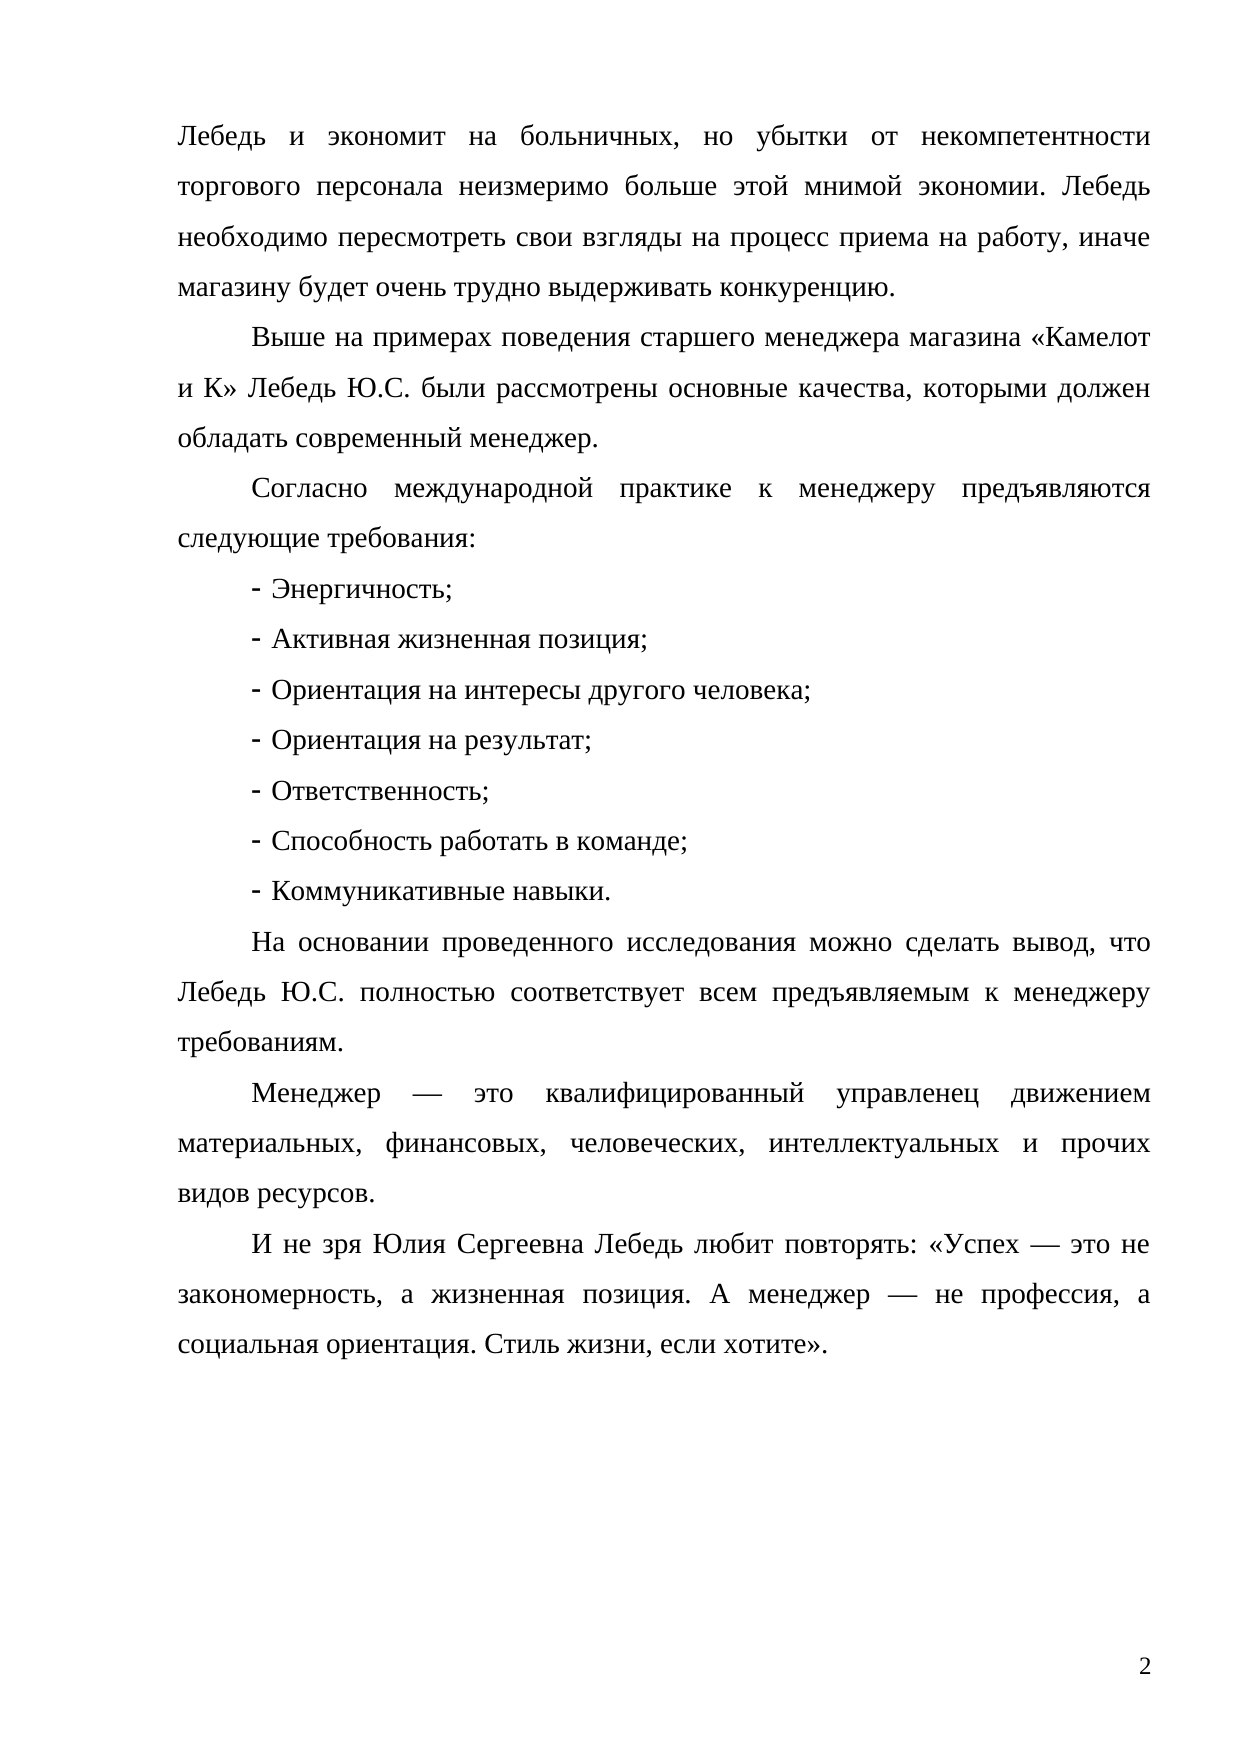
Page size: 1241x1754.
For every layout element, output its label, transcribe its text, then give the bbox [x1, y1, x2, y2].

text И не зря Юлия Сергеевна Лебедь любит повторять: «Успех — это не закономерность, а жизненная позиция. А менеджер — не профессия, а социальная ориентация. Стиль жизни, если хотите». [177, 1226, 1152, 1360]
text На основании проведенного исследования можно сделать вывод, что Лебедь Ю.С. полностью соответствует всем предъявляемым к менеджеру требованиям. [177, 924, 1152, 1058]
text Выше на примерах поведения старшего менеджера магазина «Камелот и К» Лебедь Ю.С. были рассмотрены основные качества, которыми должен обладать современный менеджер. [177, 319, 1152, 453]
text Согласно международной практике к менеджеру предъявляются следующие требования: [177, 470, 1152, 554]
list Способность работать в команде; [177, 823, 1152, 857]
list Ответственность; [177, 773, 1152, 806]
text Менеджер — это квалифицированный управленец движением материальных, финансовых, человеческих, интеллектуальных и прочих видов ресурсов. [177, 1075, 1152, 1209]
list Ориентация на интересы другого человека; [177, 672, 1152, 705]
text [177, 118, 1152, 303]
list Активная жизненная позиция; [177, 621, 1152, 655]
list Энергичность; [177, 571, 1152, 604]
list Коммуникативные навыки. [177, 873, 1152, 907]
list Ориентация на результат; [177, 722, 1152, 756]
